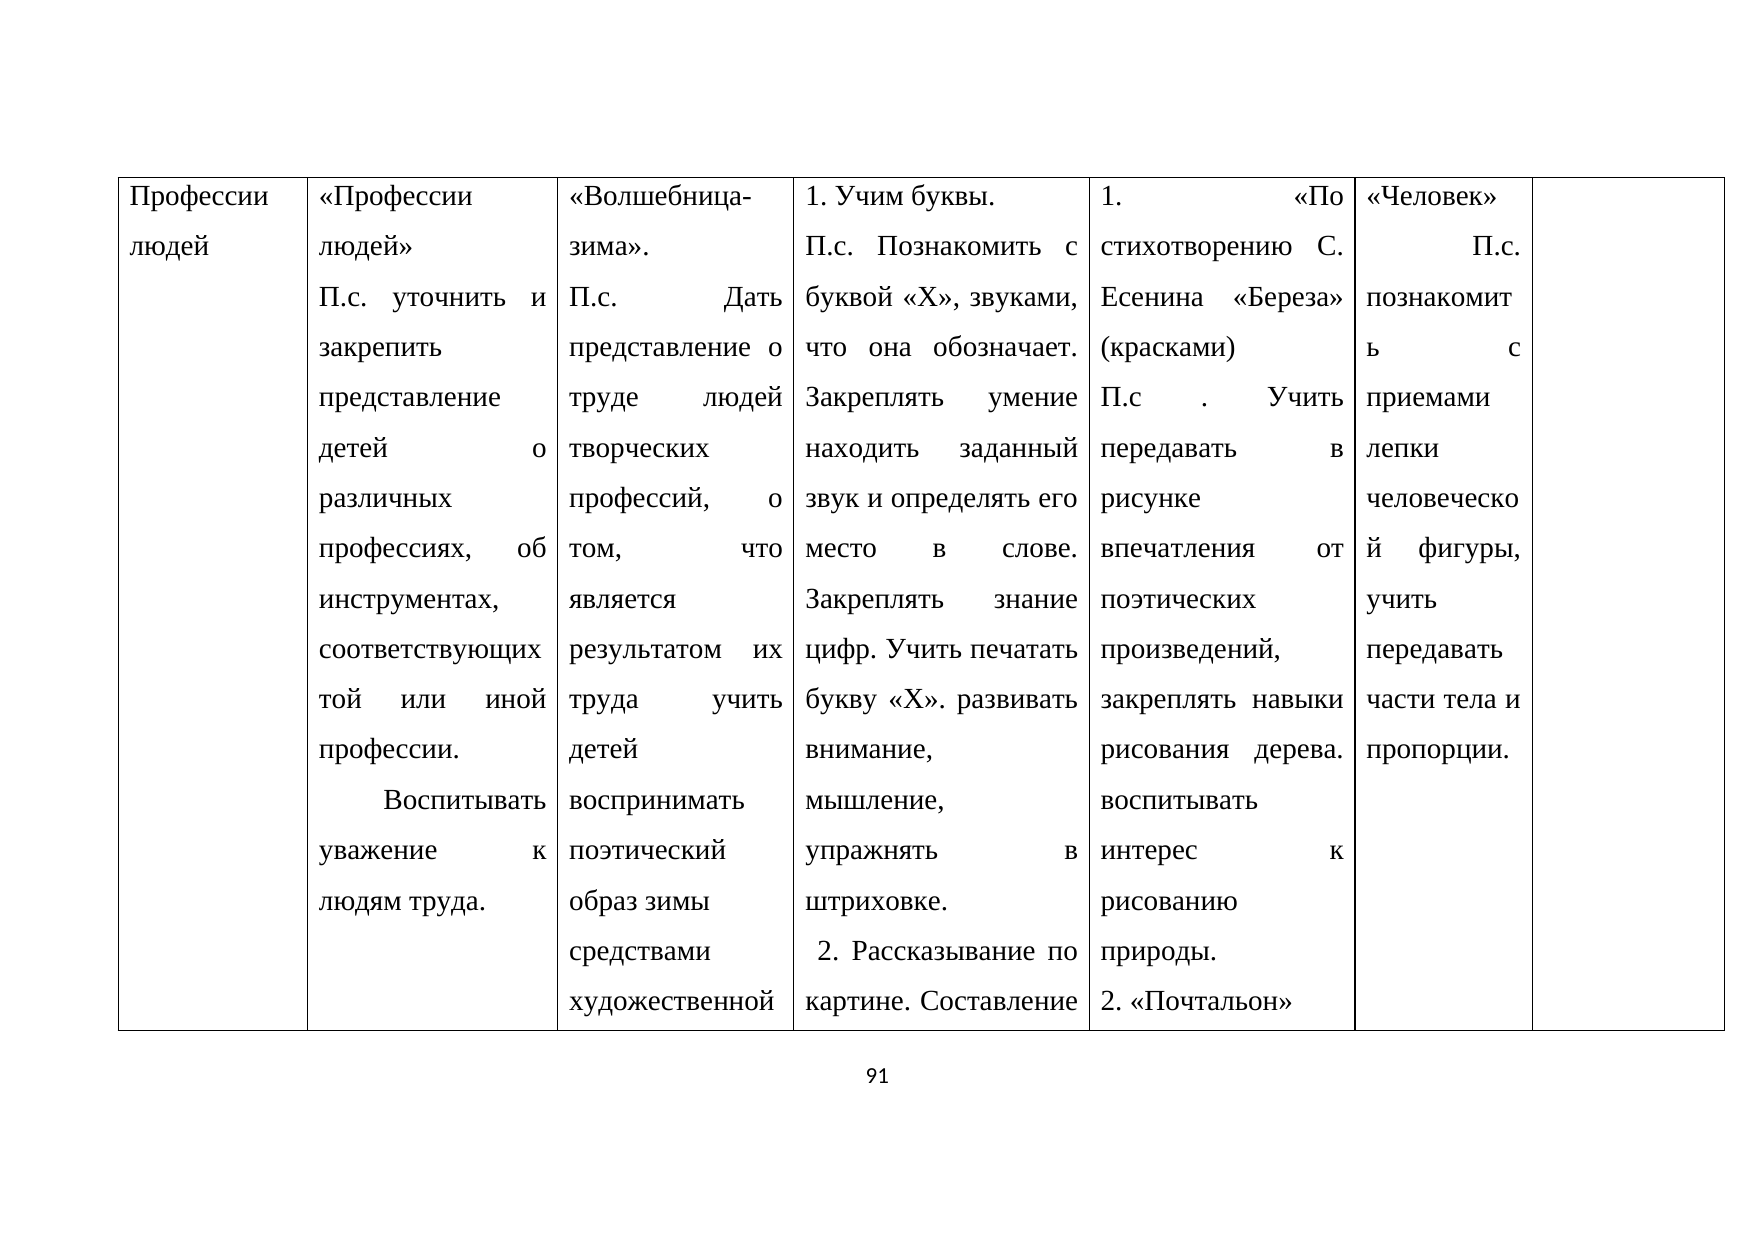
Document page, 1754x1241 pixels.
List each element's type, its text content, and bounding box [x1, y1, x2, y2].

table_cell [794, 178, 1089, 1030]
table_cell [558, 178, 793, 1030]
table_cell Профессии людей [119, 178, 307, 1030]
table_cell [1356, 178, 1532, 1030]
table_cell [1533, 178, 1724, 1030]
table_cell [308, 178, 557, 1030]
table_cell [1090, 178, 1354, 1030]
